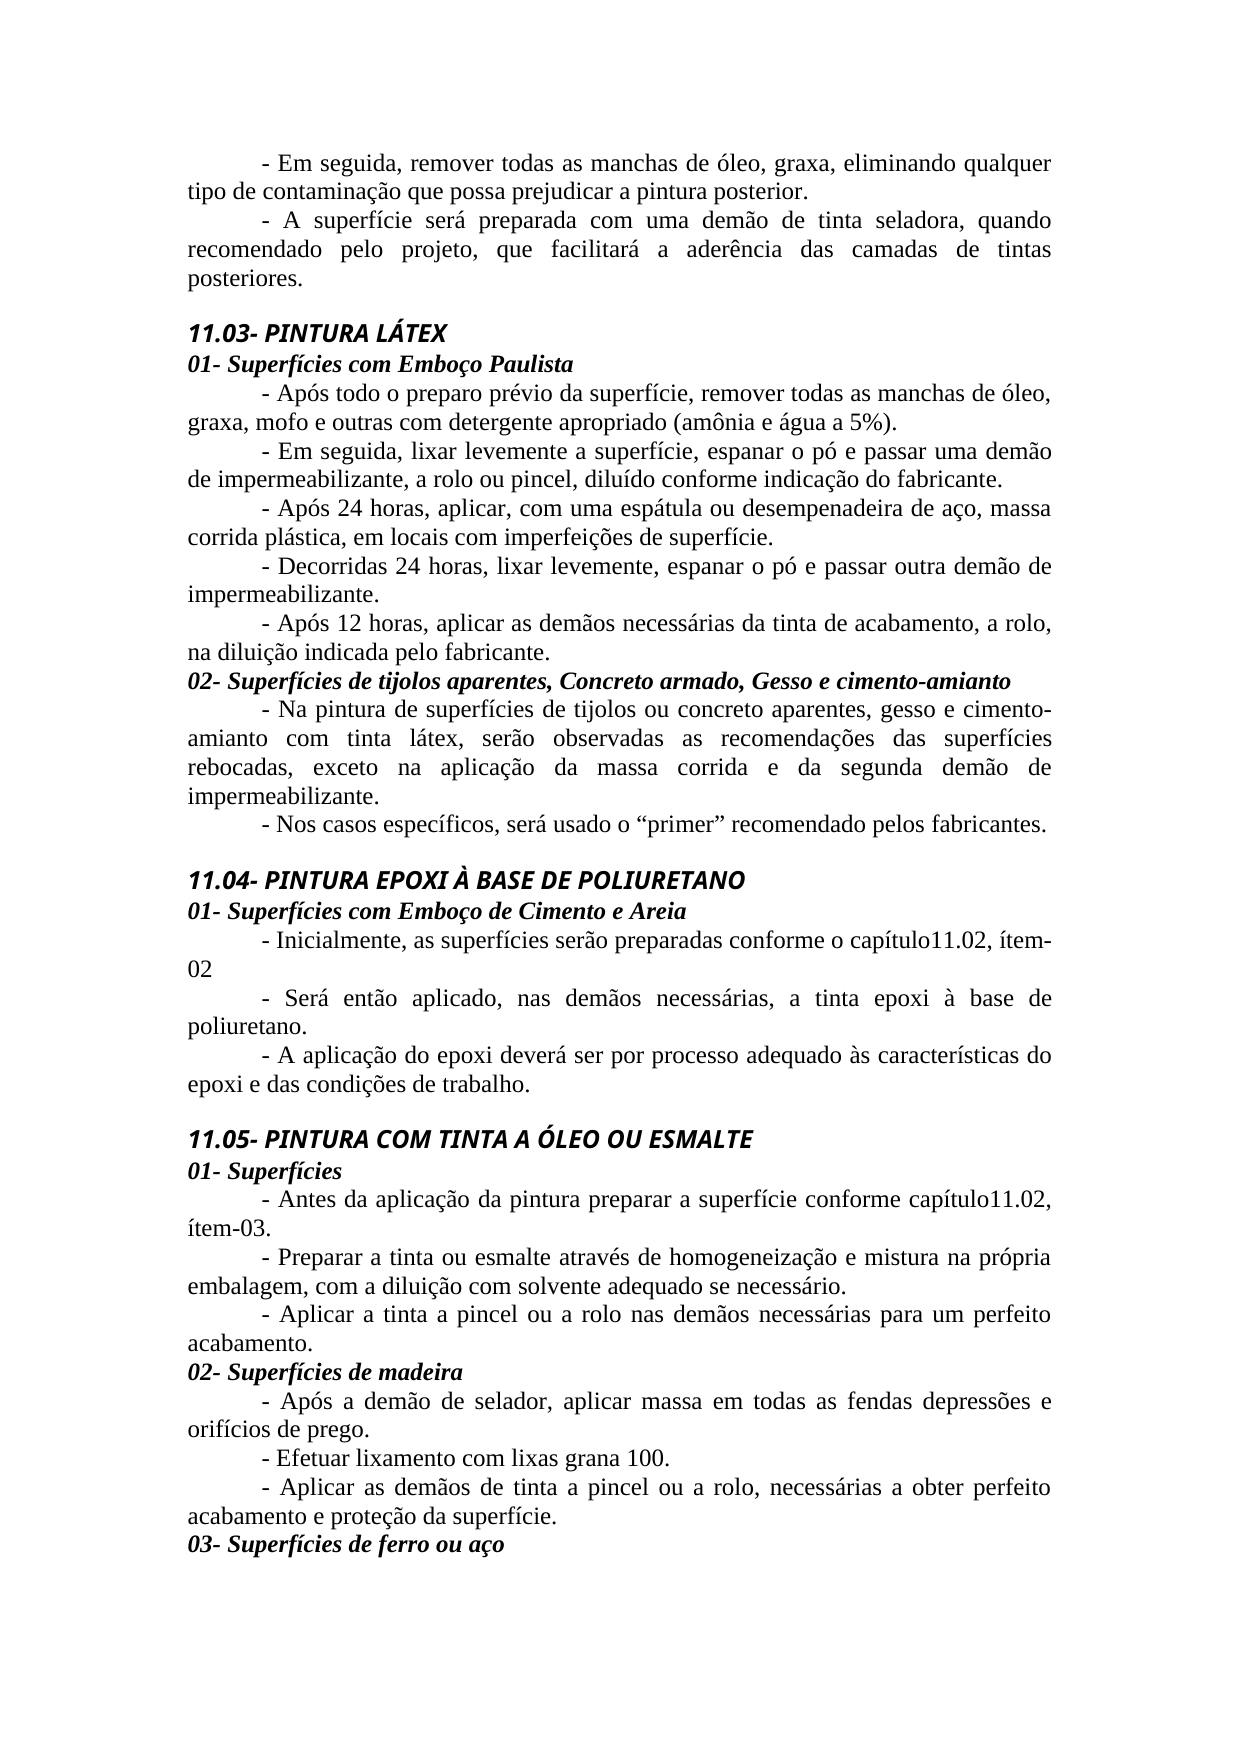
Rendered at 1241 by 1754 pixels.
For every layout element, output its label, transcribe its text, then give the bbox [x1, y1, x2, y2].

text - A aplicação do epoxi deverá ser por processo adequado às características do epoxi e das condições de trabalho. [187, 1040, 1053, 1098]
text 01- Superfícies com Emboço Paulista [187, 349, 1053, 378]
text - Inicialmente, as superfícies serão preparadas conforme o capítulo11.02, ítem-02 [187, 925, 1053, 983]
text - Após 24 horas, aplicar, com uma espátula ou desempenadeira de aço, massa corrida plástica, em locais com imperfeições de superfície. [187, 493, 1053, 551]
text - Nos casos específicos, será usado o “primer” recomendado pelos fabricantes. [187, 809, 1053, 838]
text 01- Superfícies [187, 1156, 1053, 1184]
text 03- Superfícies de ferro ou aço [187, 1529, 1053, 1558]
text - Aplicar as demãos de tinta a pincel ou a rolo, necessárias a obter perfeito acabamento e proteção da superfície. [187, 1472, 1053, 1529]
text - Decorridas 24 horas, lixar levemente, espanar o pó e passar outra demão de impermeabilizante. [187, 551, 1053, 608]
text - Será então aplicado, nas demãos necessárias, a tinta epoxi à base de poliuretano. [187, 983, 1053, 1040]
text - Na pintura de superfícies de tijolos ou concreto aparentes, gesso e cimento-amianto com tinta látex, serão observadas as recomendações das superfícies rebocadas, exceto na aplicação da massa corrida e da segunda demão de impermeabilizante. [187, 694, 1053, 809]
text 11.05- PINTURA COM TINTA A ÓLEO OU ESMALTE [187, 1122, 1053, 1156]
text 11.03- PINTURA LÁTEX [187, 316, 1053, 349]
text - Após 12 horas, aplicar as demãos necessárias da tinta de acabamento, a rolo, na diluição indicada pelo fabricante. [187, 608, 1053, 666]
text - A superfície será preparada com uma demão de tinta seladora, quando recomendado pelo projeto, que facilitará a aderência das camadas de tintas posteriores. [187, 205, 1053, 291]
text 02- Superfícies de tijolos aparentes, Concreto armado, Gesso e cimento-amianto [187, 666, 1053, 694]
text - Efetuar lixamento com lixas grana 100. [187, 1443, 1053, 1472]
text - Após todo o preparo prévio da superfície, remover todas as manchas de óleo, graxa, mofo e outras com detergente apropriado (amônia e água a 5%). [187, 378, 1053, 436]
text 02- Superfícies de madeira [187, 1357, 1053, 1386]
text - Em seguida, lixar levemente a superfície, espanar o pó e passar uma demão de impermeabilizante, a rolo ou pincel, diluído conforme indicação do fabricante. [187, 436, 1053, 493]
text - Aplicar a tinta a pincel ou a rolo nas demãos necessárias para um perfeito acabamento. [187, 1299, 1053, 1357]
text - Antes da aplicação da pintura preparar a superfície conforme capítulo11.02, ítem-03. [187, 1184, 1053, 1242]
text 01- Superfícies com Emboço de Cimento e Areia [187, 896, 1053, 925]
text 11.04- PINTURA EPOXI À BASE DE POLIURETANO [187, 862, 1053, 896]
text - Preparar a tinta ou esmalte através de homogeneização e mistura na própria embalagem, com a diluição com solvente adequado se necessário. [187, 1242, 1053, 1299]
text - Em seguida, remover todas as manchas de óleo, graxa, eliminando qualquer tipo de contaminação que possa prejudicar a pintura posterior. [187, 148, 1053, 205]
text - Após a demão de selador, aplicar massa em todas as fendas depressões e orifícios de prego. [187, 1386, 1053, 1443]
